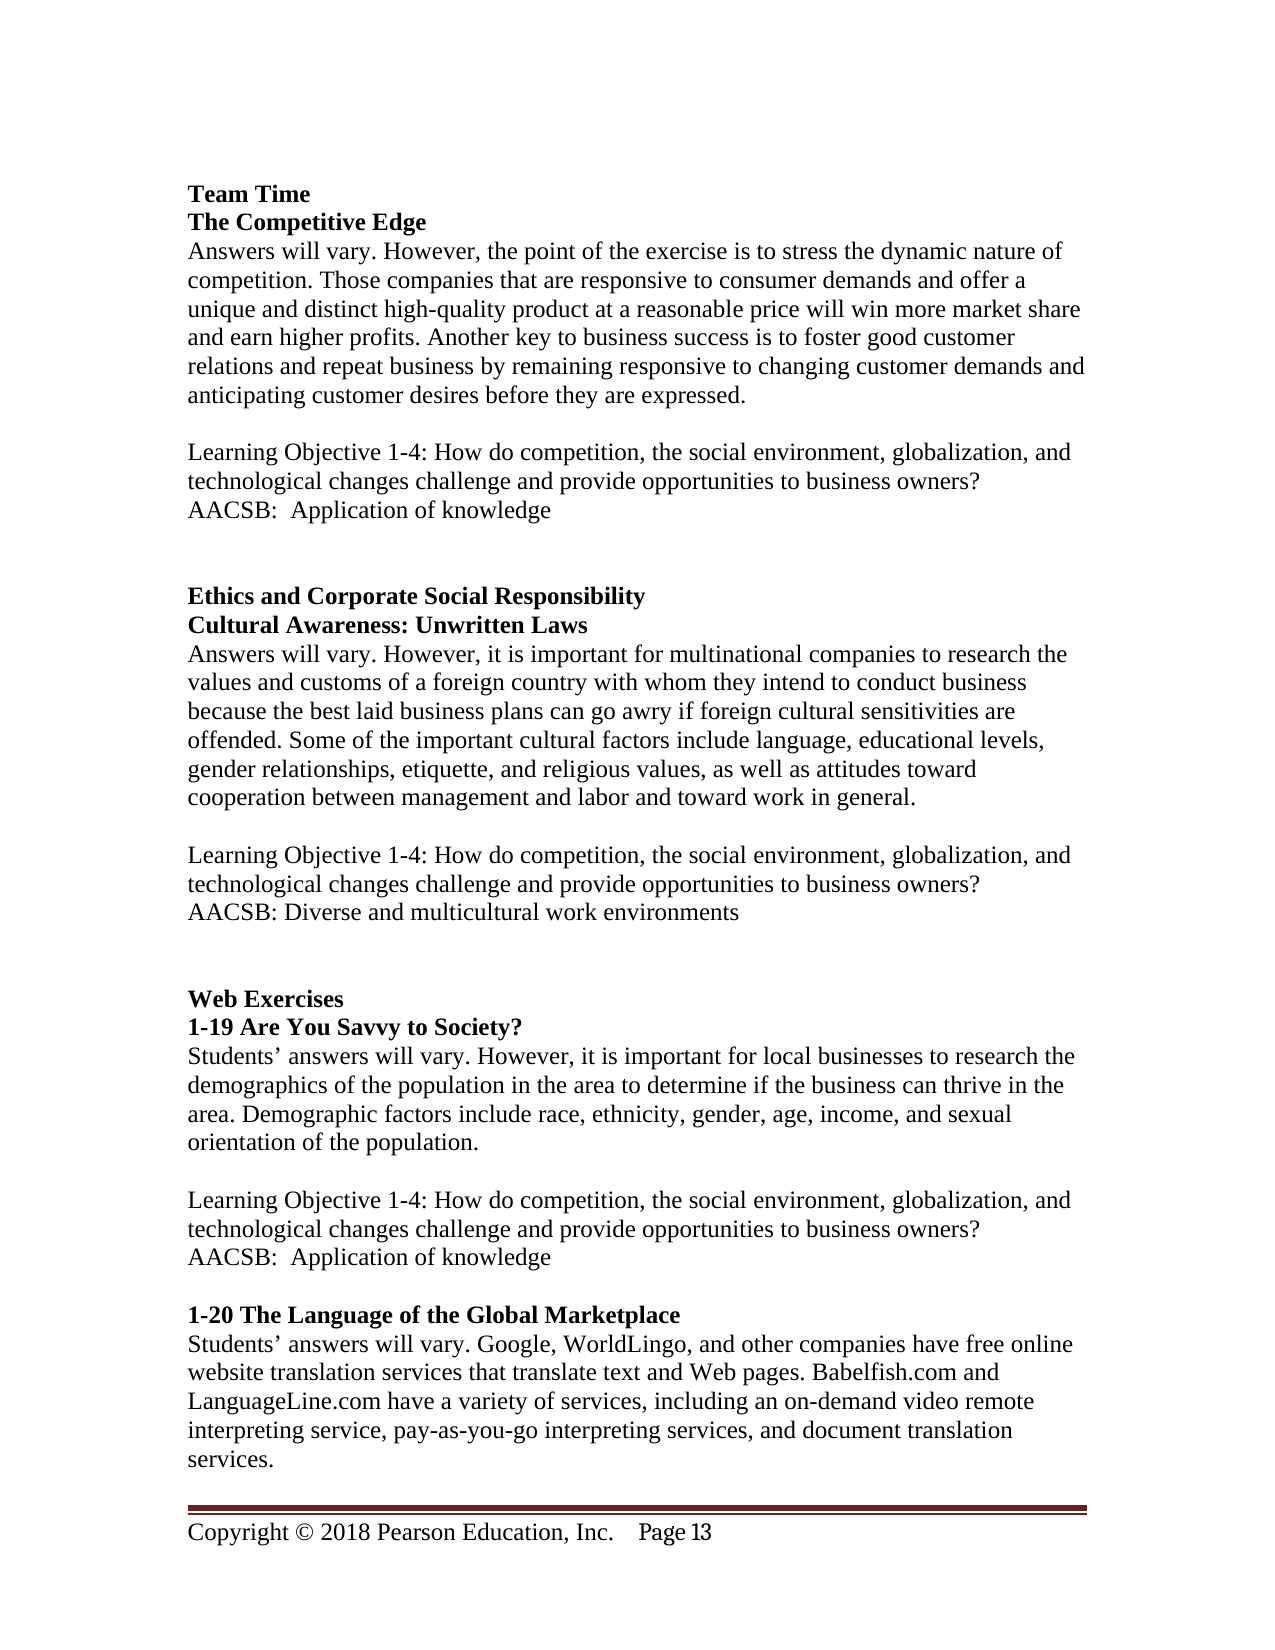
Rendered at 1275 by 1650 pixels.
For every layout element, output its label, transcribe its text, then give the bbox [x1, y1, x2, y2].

text AACSB: Application of knowledge [187, 1242, 1087, 1271]
subtitle Team Time [187, 179, 1087, 207]
text 1-20 The Language of the Global Marketplace [187, 1300, 1087, 1329]
text 1-19 Are You Savvy to Society? [187, 1012, 1087, 1041]
text AACSB: Diverse and multicultural work environments [187, 897, 1087, 926]
text Students’ answers will vary. Google, WorldLingo, and other companies have free online website translation services that translate text and Web pages. Babelfish.com and LanguageLine.com have a variety of services, including an on-demand video remote interpreting service, pay-as-you-go interpreting services, and document translation services. [187, 1329, 1087, 1472]
subtitle The Competitive Edge [187, 207, 1087, 236]
text Web Exercises [187, 984, 1087, 1012]
text Answers will vary. However, it is important for multinational companies to research the values and customs of a foreign country with whom they intend to conduct business because the best laid business plans can go awry if foreign cultural sensitivities are offended. Some of the important cultural factors include language, educational levels, gender relationships, etiquette, and religious values, as well as attitudes toward cooperation between management and labor and toward work in general. [187, 639, 1087, 811]
text Answers will vary. However, the point of the exercise is to stress the dynamic nature of competition. Those companies that are responsive to consumer demands and offer a unique and distinct high-quality product at a reasonable price will win more market share and earn higher profits. Another key to business success is to foster good customer relations and repeat business by remaining responsive to changing customer demands and anticipating customer desires before they are expressed. [187, 236, 1087, 409]
subtitle Cultural Awareness: Unwritten Laws [187, 610, 1087, 639]
text Students’ answers will vary. However, it is important for local businesses to research the demographics of the population in the area to determine if the business can thrive in the area. Demographic factors include race, ethnicity, gender, age, income, and sexual orientation of the population. [187, 1041, 1087, 1156]
subtitle Ethics and Corporate Social Responsibility [187, 581, 1087, 610]
text AACSB: Application of knowledge [187, 495, 1087, 524]
